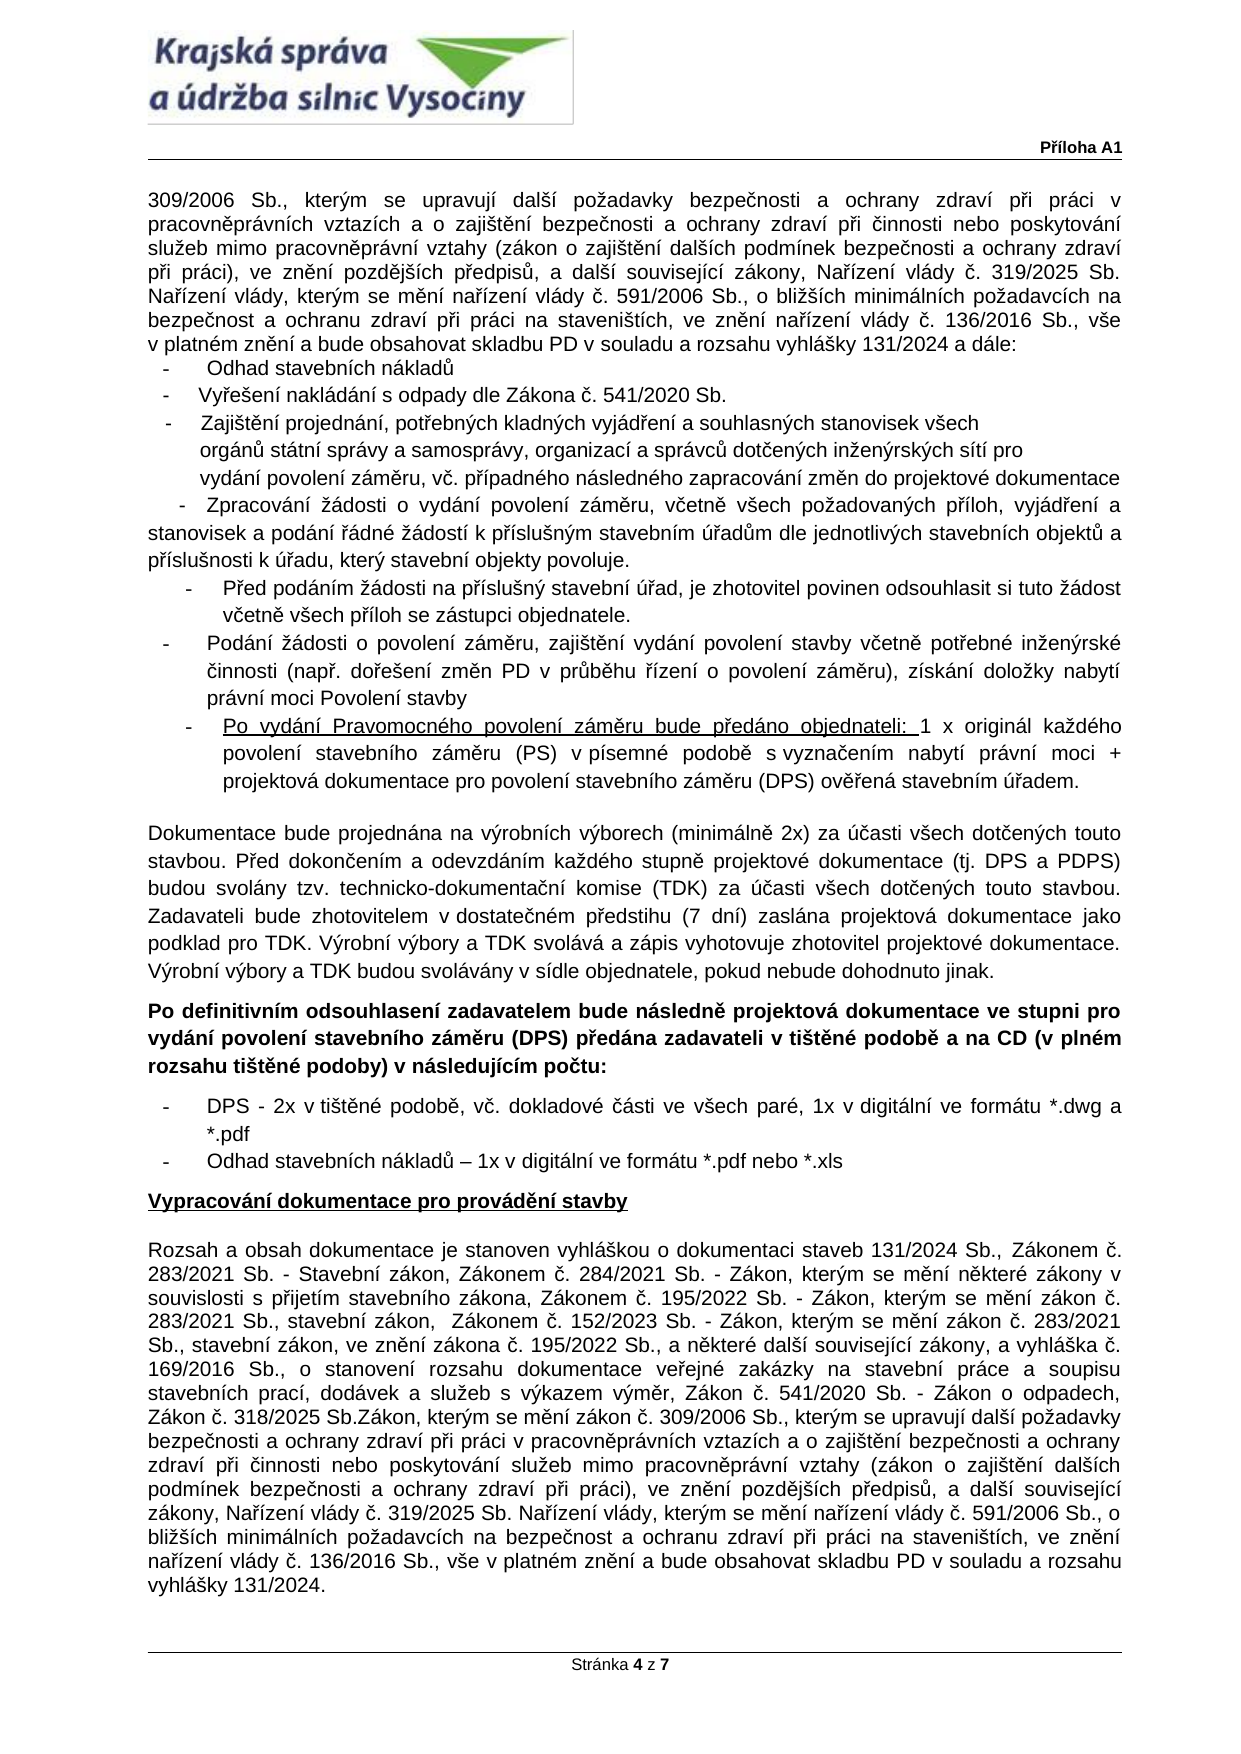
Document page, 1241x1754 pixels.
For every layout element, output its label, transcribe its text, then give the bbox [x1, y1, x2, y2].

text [148, 188, 1122, 355]
text Po definitivním odsouhlasení zadavatelem bude následně projektová dokumentace ve stupni pro vydání povolení stavebního záměru (DPS) předána zadavateli v tištěné podobě a na CD (v plném rozsahu tištěné podoby) v následujícím počtu: [148, 999, 1122, 1078]
list Odhad stavebních nákladů – 1x v digitální ve formátu *.pdf nebo *.xls [162, 1149, 1122, 1173]
text Rozsah a obsah dokumentace je stanoven vyhláškou o dokumentaci staveb 131/2024 Sb., Zákonem č. 283/2021 Sb. - Stavební zákon, Zákonem č. 284/2021 Sb. - Zákon, kterým se mění některé zákony v souvislosti s přijetím stavebního zákona, Zákonem č. 195/2022 Sb. - Zákon, kterým se mění zákon č. 283/2021 Sb., stavební zákon, Zákonem č. 152/2023 Sb. - Zákon, kterým se mění zákon č. 283/2021 Sb., stavební zákon, ve znění zákona č. 195/2022 Sb., a některé další související zákony, a vyhláška č. 169/2016 Sb., o stanovení rozsahu dokumentace veřejné zakázky na stavební práce a soupisu stavebních prací, dodávek a služeb s výkazem výměr, Zákon č. 541/2020 Sb. - Zákon o odpadech, Zákon č. 318/2025 Sb.Zákon, kterým se mění zákon č. 309/2006 Sb., kterým se upravují další požadavky bezpečnosti a ochrany zdraví při práci v pracovněprávních vztazích a o zajištění bezpečnosti a ochrany zdraví při činnosti nebo poskytování služeb mimo pracovněprávní vztahy (zákon o zajištění dalších podmínek bezpečnosti a ochrany zdraví při práci), ve znění pozdějších předpisů, a další související zákony, Nařízení vlády č. 319/2025 Sb. Nařízení vlády, kterým se mění nařízení vlády č. 591/2006 Sb., o bližších minimálních požadavcích na bezpečnost a ochranu zdraví při práci na staveništích, ve znění nařízení vlády č. 136/2016 Sb., vše v platném znění a bude obsahovat skladbu PD v souladu a rozsahu vyhlášky 131/2024. [148, 1237, 1122, 1597]
list Po vydání Pravomocného povolení záměru bude předáno objednateli: 1 x originál každého povolení stavebního záměru (PS) v písemné podobě s vyznačením nabytí právní moci + projektová dokumentace pro povolení stavebního záměru (DPS) ověřená stavebním úřadem. [185, 713, 1122, 793]
text - Vyřešení nakládání s odpady dle Zákona č. 541/2020 Sb. [162, 383, 1122, 407]
list DPS - 2x v tištěné podobě, vč. dokladové části ve všech paré, 1x v digitální ve formátu *.dwg a *.pdf [162, 1094, 1122, 1145]
list Před podáním žádosti na příslušný stavební úřad, je zhotovitel povinen odsouhlasit si tuto žádost včetně všech příloh se zástupci objednatele. [185, 576, 1122, 627]
picture [147, 30, 574, 126]
text - Zpracování žádosti o vydání povolení záměru, včetně všech požadovaných příloh, vyjádření a stanovisek a podání řádné žádostí k příslušným stavebním úřadům dle jednotlivých stavebních objektů a příslušnosti k úřadu, který stavební objekty povoluje. [148, 493, 1122, 572]
text vydání povolení záměru, vč. případného následného zapracování změn do projektové dokumentace [148, 466, 1122, 489]
text orgánů státní správy a samosprávy, organizací a správců dotčených inženýrských sítí pro [148, 438, 1122, 462]
text Dokumentace bude projednána na výrobních výborech (minimálně 2x) za účasti všech dotčených touto stavbou. Před dokončením a odevzdáním každého stupně projektové dokumentace (tj. DPS a PDPS) budou svolány tzv. technicko-dokumentační komise (TDK) za účasti všech dotčených touto stavbou. Zadavateli bude zhotovitelem v dostatečném předstihu (7 dní) zaslána projektová dokumentace jako podklad pro TDK. Výrobní výbory a TDK svolává a zápis vyhotovuje zhotovitel projektové dokumentace. Výrobní výbory a TDK budou svolávány v sídle objednatele, pokud nebude dohodnuto jinak. [148, 821, 1122, 983]
list Odhad stavebních nákladů [162, 355, 1122, 379]
list Podání žádosti o povolení záměru, zajištění vydání povolení stavby včetně potřebné inženýrské činnosti (např. dořešení změn PD v průběhu řízení o povolení záměru), získání doložky nabytí právní moci Povolení stavby [162, 631, 1122, 710]
text Vypracování dokumentace pro provádění stavby [148, 1189, 1122, 1213]
text - Zajištění projednání, potřebných kladných vyjádření a souhlasných stanovisek všech [148, 411, 1122, 434]
